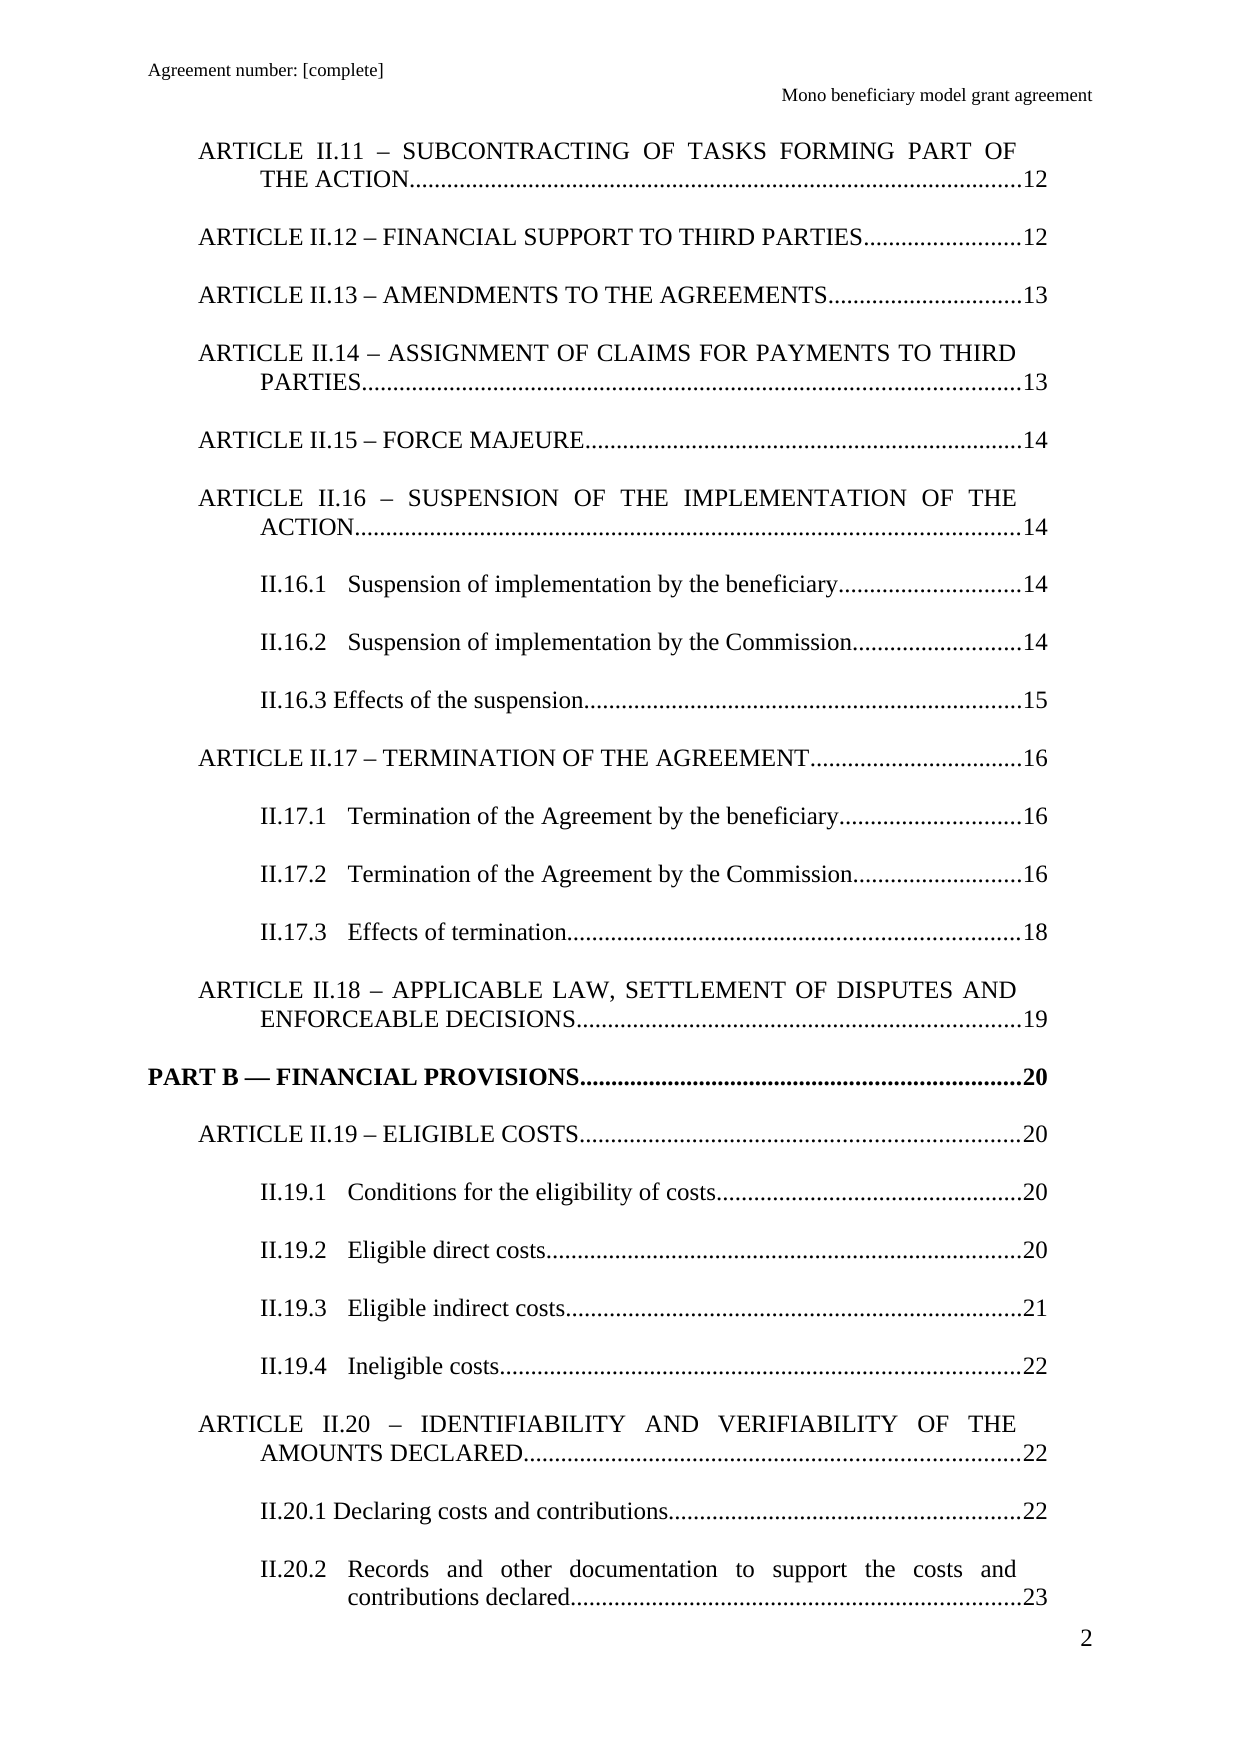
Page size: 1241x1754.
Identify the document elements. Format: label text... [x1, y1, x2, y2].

text ARTICLE II.19 – ELIGIBLE COSTS 20 [198, 1119, 1017, 1148]
text PART B — FINANCIAL PROVISIONS 20 [148, 1062, 1017, 1090]
text ARTICLE II.17 – TERMINATION OF THE AGREEMENT 16 [198, 743, 1017, 772]
text II.16.3 Effects of the suspension 15 [260, 685, 1017, 714]
text ARTICLE II.18 – APPLICABLE LAW, SETTLEMENT OF DISPUTES AND ENFORCEABLE DECISIONS 19 [198, 975, 1017, 1032]
text ARTICLE II.11 – SUBCONTRACTING OF TASKS FORMING PART OF THE ACTION 12 [198, 136, 1017, 193]
text II.19.1 Conditions for the eligibility of costs 20 [260, 1177, 1017, 1206]
text II.16.1 Suspension of implementation by the beneficiary 14 [260, 569, 1017, 598]
text II.19.3 Eligible indirect costs 21 [260, 1293, 1017, 1322]
text II.20.2 Records and other documentation to support the costs and contributions declared 23 [260, 1554, 1017, 1611]
text ARTICLE II.16 – SUSPENSION OF THE IMPLEMENTATION OF THE ACTION 14 [198, 483, 1017, 540]
text ARTICLE II.13 – AMENDMENTS TO THE AGREEMENTS 13 [198, 280, 1017, 309]
text ARTICLE II.14 – ASSIGNMENT OF CLAIMS FOR PAYMENTS TO THIRD PARTIES 13 [198, 338, 1017, 396]
text II.17.3 Effects of termination 18 [260, 917, 1017, 946]
text II.20.1 Declaring costs and contributions 22 [260, 1496, 1017, 1524]
text II.19.2 Eligible direct costs 20 [260, 1235, 1017, 1264]
text II.19.4 Ineligible costs 22 [260, 1351, 1017, 1380]
text ARTICLE II.20 – IDENTIFIABILITY AND VERIFIABILITY OF THE AMOUNTS DECLARED 22 [198, 1409, 1017, 1467]
text ARTICLE II.15 – FORCE MAJEURE 14 [198, 425, 1017, 454]
text II.17.1 Termination of the Agreement by the beneficiary 16 [260, 801, 1017, 830]
text II.16.2 Suspension of implementation by the Commission 14 [260, 627, 1017, 656]
text ARTICLE II.12 – FINANCIAL SUPPORT TO THIRD PARTIES 12 [198, 222, 1017, 251]
text II.17.2 Termination of the Agreement by the Commission 16 [260, 859, 1017, 888]
